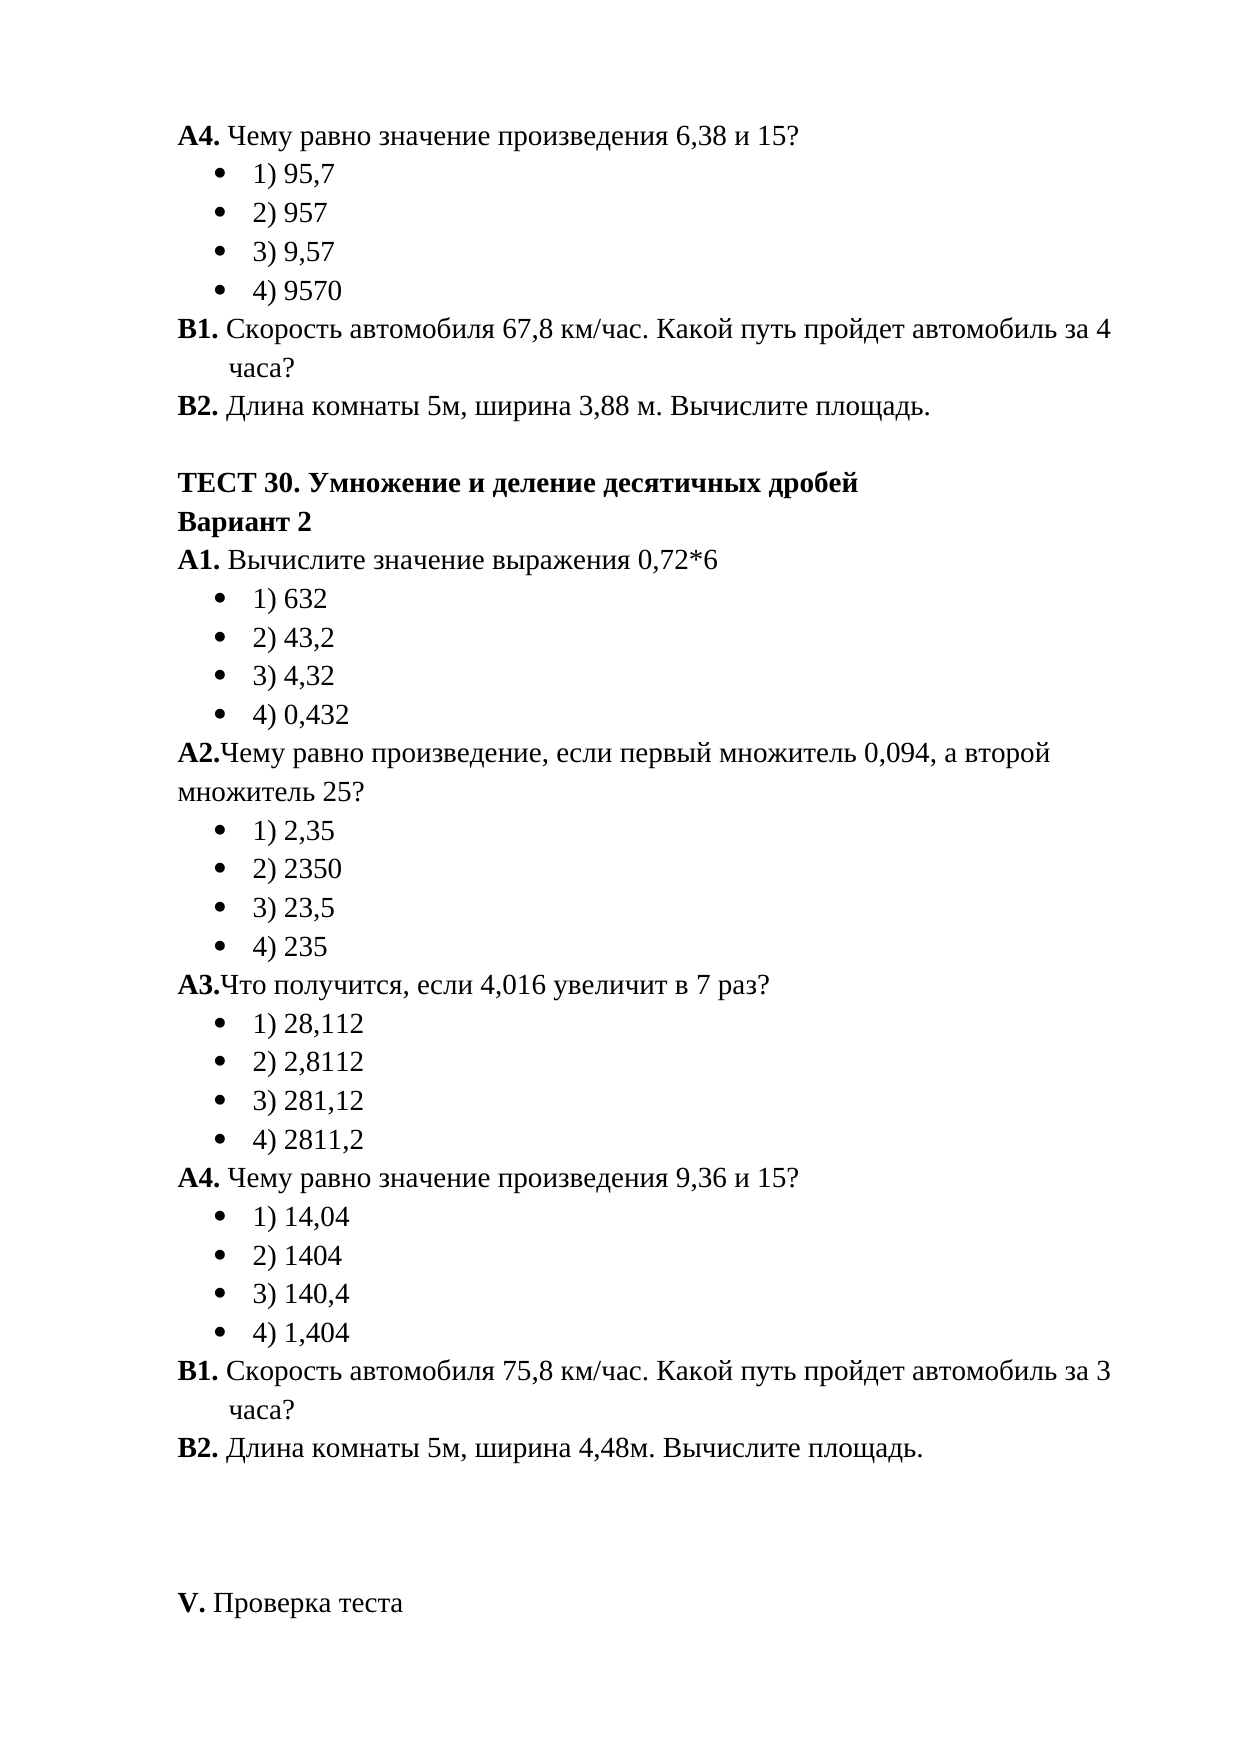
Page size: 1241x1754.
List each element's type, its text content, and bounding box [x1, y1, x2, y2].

text А3.Что получится, если 4,016 увеличит в 7 раз? [177, 967, 1152, 1001]
list 4) 9570 [215, 273, 1152, 306]
list 4) 235 [215, 929, 1152, 962]
list 4) 2811,2 [215, 1122, 1152, 1155]
list 4) 1,404 [215, 1315, 1152, 1348]
text ТЕСТ 30. Умножение и деление десятичных дробей [177, 465, 1152, 499]
list 1) 28,112 [215, 1006, 1152, 1039]
text А1. Вычислите значение выражения 0,72*6 [177, 542, 1152, 576]
text В1. Скорость автомобиля 67,8 км/час. Какой путь пройдет автомобиль за 4 [177, 311, 1152, 345]
list 4) 0,432 [215, 697, 1152, 731]
text В2. Длина комнаты 5м, ширина 4,48м. Вычислите площадь. [177, 1431, 1152, 1464]
list 3) 4,32 [215, 658, 1152, 692]
list 3) 140,4 [215, 1276, 1152, 1310]
text А2.Чему равно произведение, если первый множитель 0,094, а второй множитель 25? [177, 736, 1152, 808]
text А4. Чему равно значение произведения 6,38 и 15? [177, 118, 1152, 152]
list 2) 1404 [215, 1238, 1152, 1271]
list 1) 632 [215, 581, 1152, 615]
text часа? [177, 350, 1152, 383]
list 2) 957 [215, 195, 1152, 229]
list 3) 9,57 [215, 234, 1152, 268]
list 1) 95,7 [215, 157, 1152, 190]
text часа? [177, 1392, 1152, 1426]
text V. Проверка теста [177, 1585, 1152, 1618]
list 2) 43,2 [215, 620, 1152, 653]
text В2. Длина комнаты 5м, ширина 3,88 м. Вычислите площадь. [177, 388, 1152, 422]
list 2) 2350 [215, 851, 1152, 885]
text А4. Чему равно значение произведения 9,36 и 15? [177, 1160, 1152, 1194]
text В1. Скорость автомобиля 75,8 км/час. Какой путь пройдет автомобиль за 3 [177, 1353, 1152, 1387]
list 1) 2,35 [215, 813, 1152, 846]
text Вариант 2 [177, 504, 1152, 537]
list 1) 14,04 [215, 1199, 1152, 1233]
list 3) 281,12 [215, 1083, 1152, 1117]
list 3) 23,5 [215, 890, 1152, 924]
list 2) 2,8112 [215, 1044, 1152, 1078]
